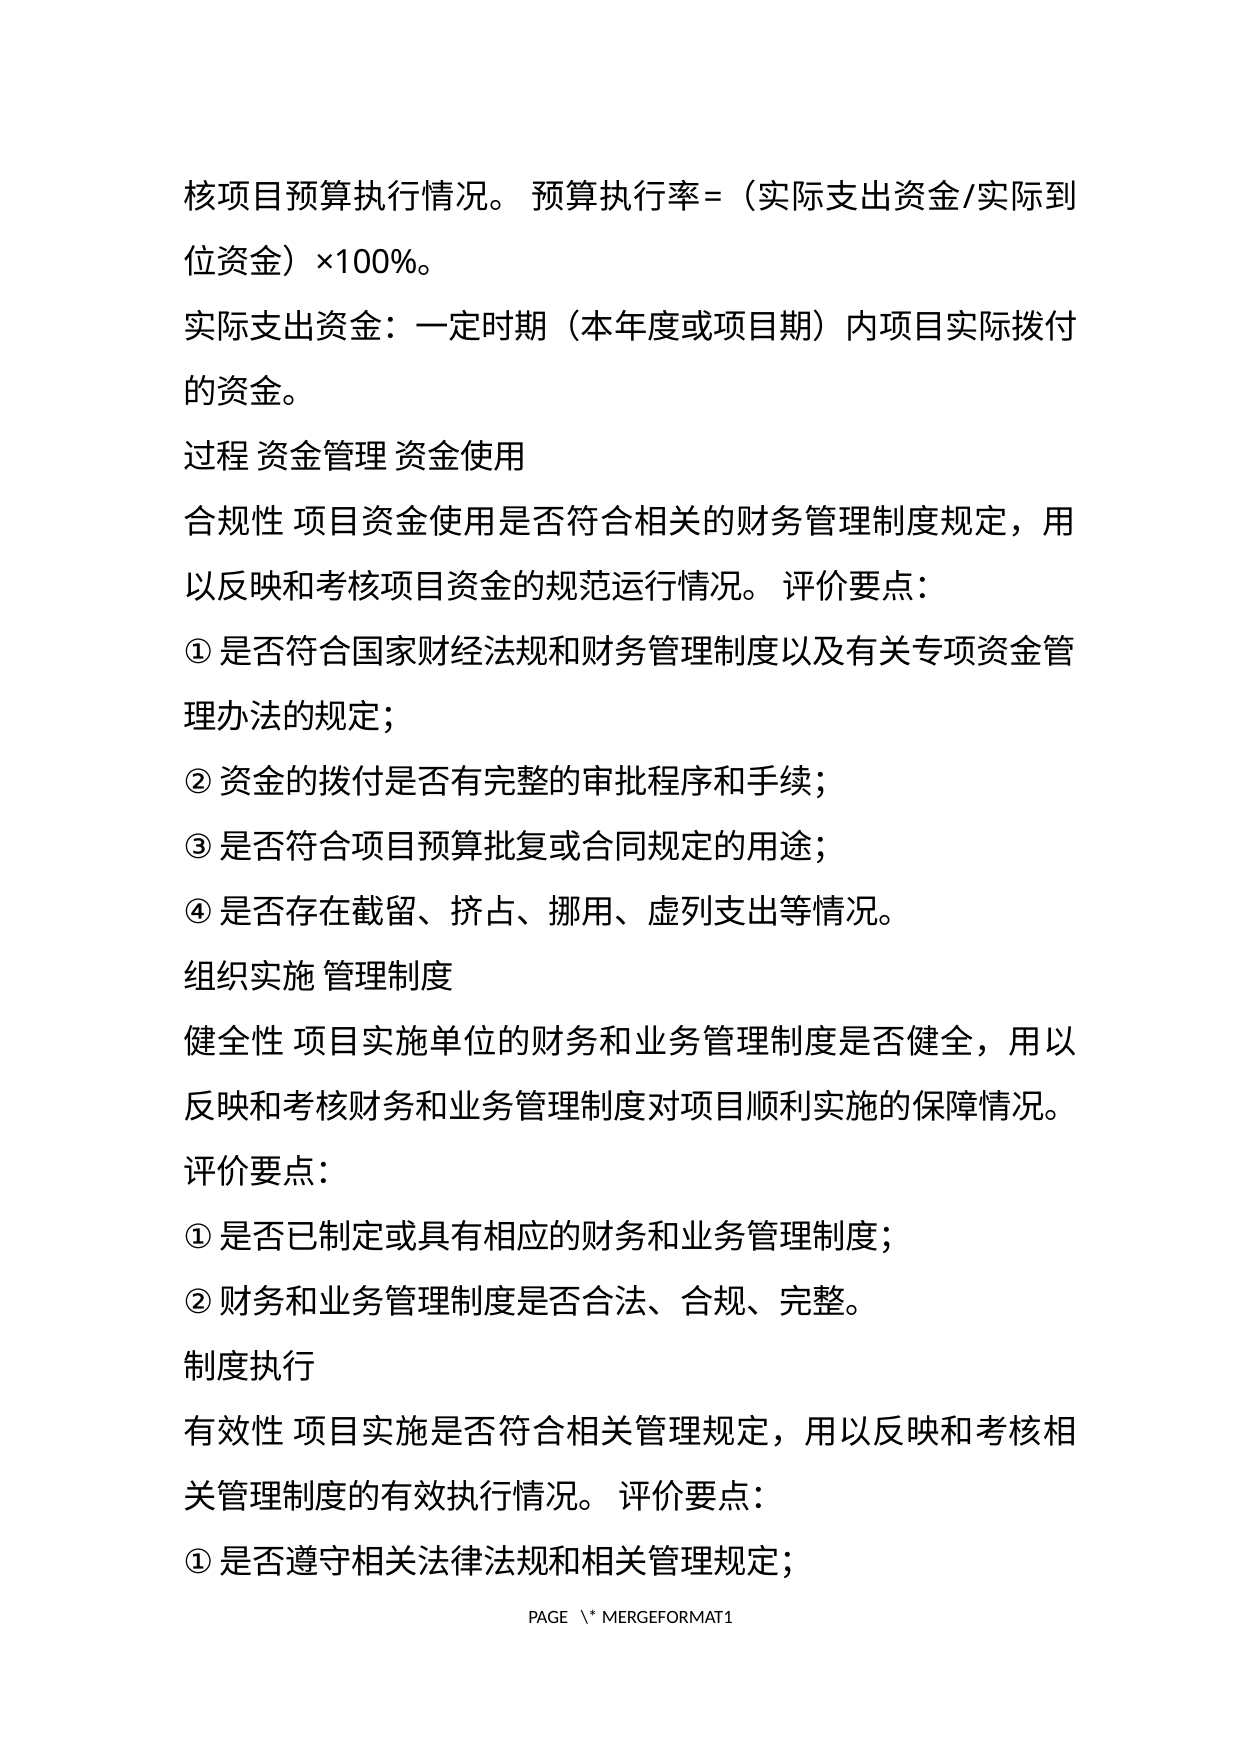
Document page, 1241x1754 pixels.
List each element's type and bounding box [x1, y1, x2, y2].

text [183, 162, 1078, 1592]
